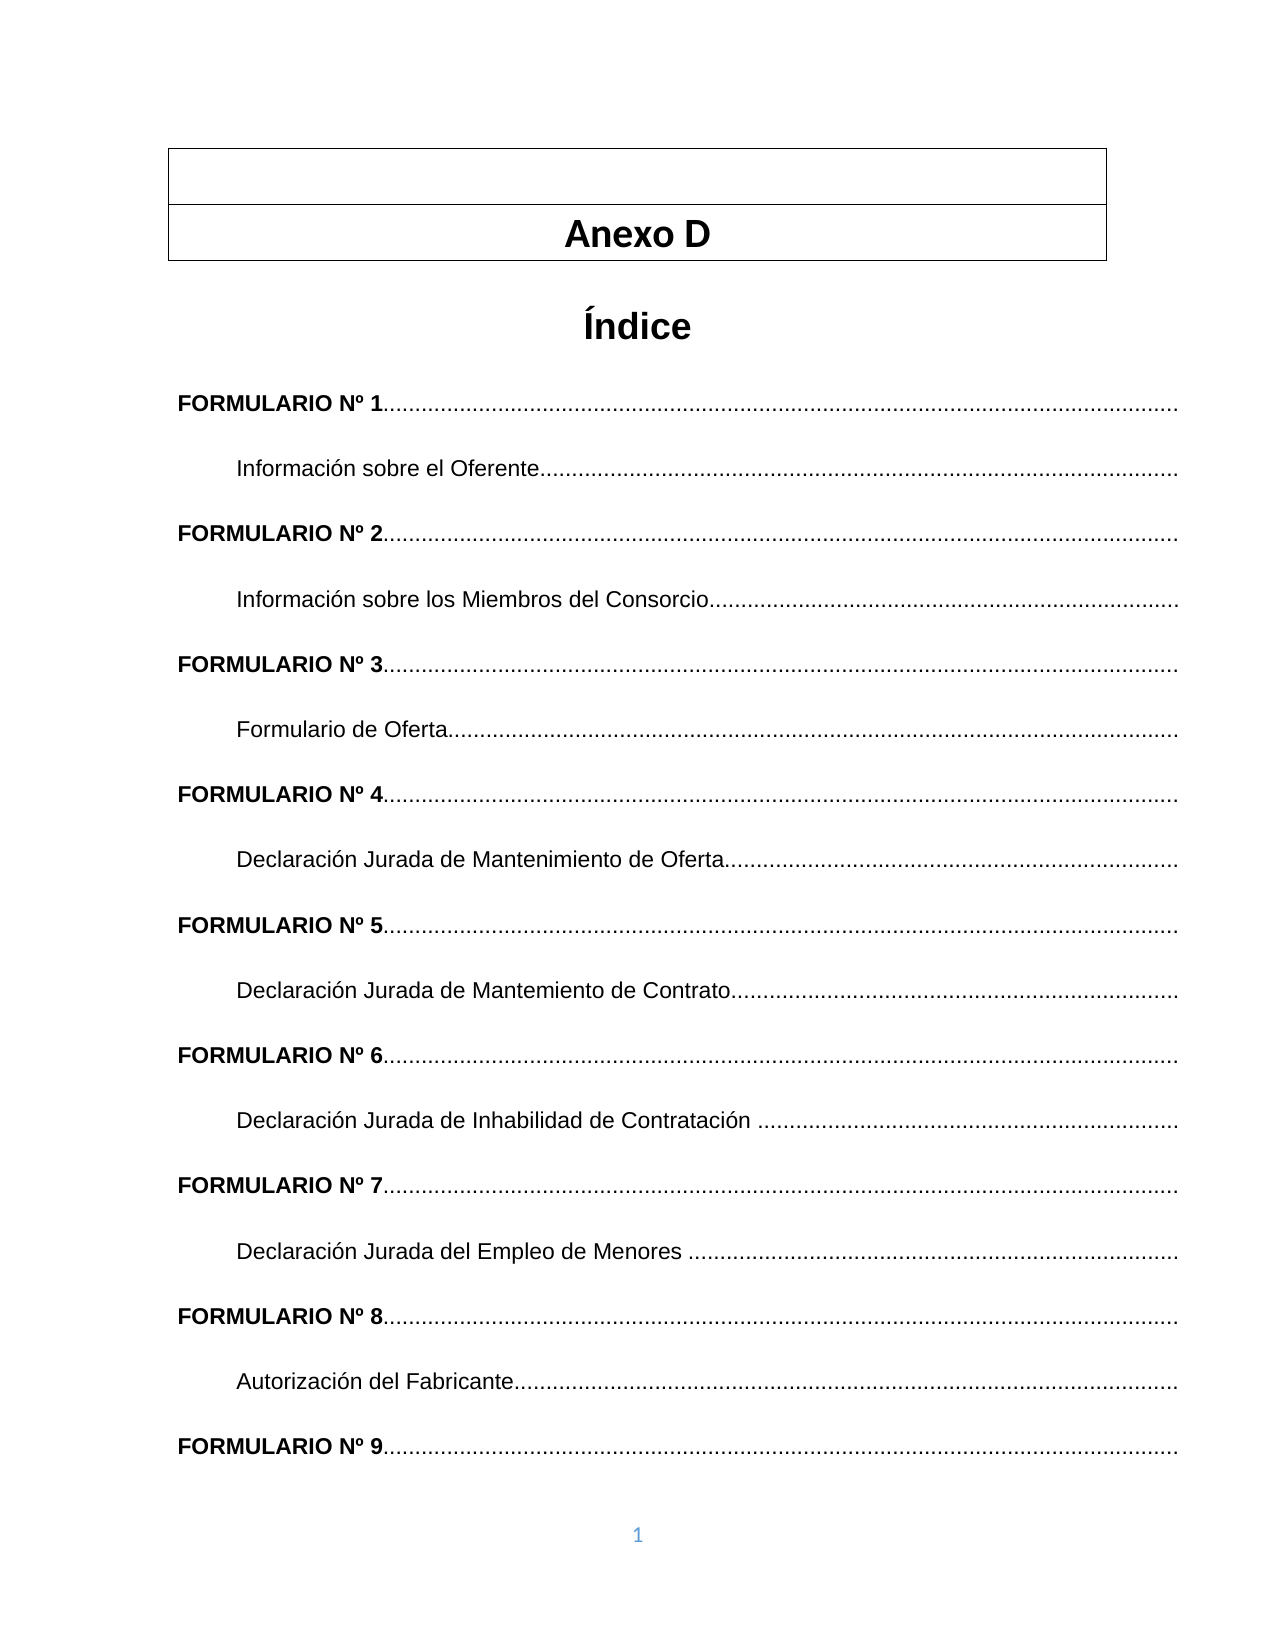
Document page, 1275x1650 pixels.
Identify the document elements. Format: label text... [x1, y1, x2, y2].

text FORMULARIO Nº 2 [177, 520, 1098, 547]
text Anexo D [169, 205, 1106, 260]
text Declaración Jurada de Mantenimiento de Oferta [202, 846, 1098, 873]
text Formulario de Oferta [202, 716, 1098, 742]
text Autorización del Fabricante [202, 1368, 1098, 1394]
text Información sobre los Miembros del Consorcio [202, 586, 1098, 612]
text Declaración Jurada de Mantemiento de Contrato [202, 977, 1098, 1003]
text FORMULARIO Nº 4 [177, 781, 1098, 808]
text FORMULARIO Nº 8 [177, 1303, 1098, 1329]
text FORMULARIO Nº 1 [177, 390, 1098, 416]
text FORMULARIO Nº 9 [177, 1433, 1098, 1460]
text Declaración Jurada del Empleo de Menores [202, 1238, 1098, 1264]
text Información sobre el Oferente [202, 455, 1098, 482]
text FORMULARIO Nº 6 [177, 1042, 1098, 1068]
text FORMULARIO Nº 7 [177, 1172, 1098, 1199]
text FORMULARIO Nº 3 [177, 651, 1098, 677]
text Declaración Jurada de Inhabilidad de Contratación [202, 1107, 1098, 1134]
text Índice [177, 304, 1098, 347]
text FORMULARIO Nº 5 [177, 912, 1098, 938]
